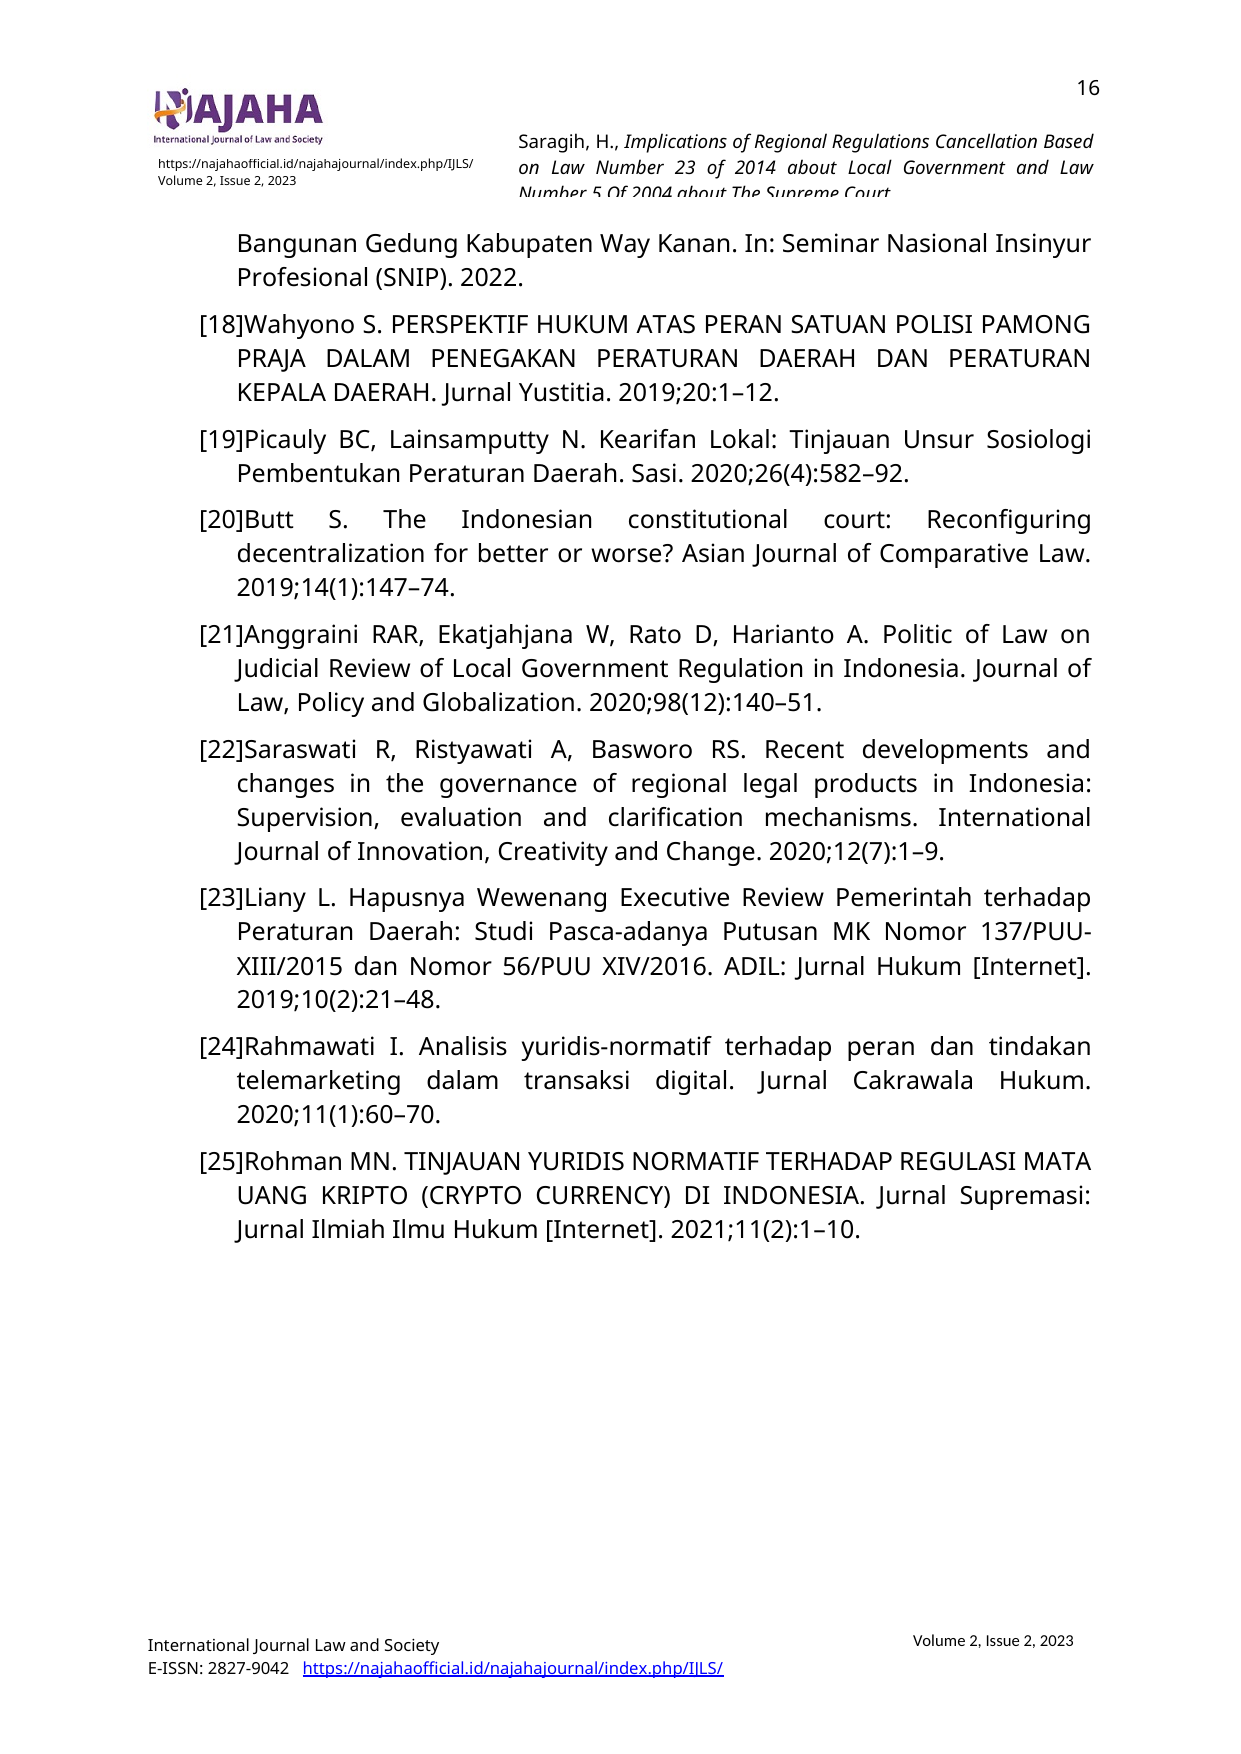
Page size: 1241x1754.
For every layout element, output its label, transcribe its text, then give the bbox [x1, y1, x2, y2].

text [21]Anggraini RAR, Ekatjahjana W, Rato D, Harianto A. Politic of Law on Judicial Review of Local Government Regulation in Indonesia. Journal of Law, Policy and Globalization. 2020;98(12):140–51. [199, 617, 1092, 719]
text [18]Wahyono S. PERSPEKTIF HUKUM ATAS PERAN SATUAN POLISI PAMONG PRAJA DALAM PENEGAKAN PERATURAN DAERAH DAN PERATURAN KEPALA DAERAH. Jurnal Yustitia. 2019;20:1–12. [199, 307, 1092, 409]
text [22]Saraswati R, Ristyawati A, Basworo RS. Recent developments and changes in the governance of regional legal products in Indonesia: Supervision, evaluation and clarification mechanisms. International Journal of Innovation, Creativity and Change. 2020;12(7):1–9. [199, 731, 1092, 867]
picture [147, 74, 328, 159]
text [24]Rahmawati I. Analisis yuridis-normatif terhadap peran dan tindakan telemarketing dalam transaksi digital. Jurnal Cakrawala Hukum. 2020;11(1):60–70. [199, 1029, 1092, 1131]
text [25]Rohman MN. TINJAUAN YURIDIS NORMATIF TERHADAP REGULASI MATA UANG KRIPTO (CRYPTO CURRENCY) DI INDONESIA. Jurnal Supremasi: Jurnal Ilmiah Ilmu Hukum [Internet]. 2021;11(2):1–10. [199, 1143, 1092, 1246]
text [19]Picauly BC, Lainsamputty N. Kearifan Lokal: Tinjauan Unsur Sosiologi Pembentukan Peraturan Daerah. Sasi. 2020;26(4):582–92. [199, 421, 1092, 489]
text [20]Butt S. The Indonesian constitutional court: Reconfiguring decentralization for better or worse? Asian Journal of Comparative Law. 2019;14(1):147–74. [199, 502, 1092, 604]
text [23]Liany L. Hapusnya Wewenang Executive Review Pemerintah terhadap Peraturan Daerah: Studi Pasca-adanya Putusan MK Nomor 137/PUU-XIII/2015 dan Nomor 56/PUU XIV/2016. ADIL: Jurnal Hukum [Internet]. 2019;10(2):21–48. [199, 880, 1092, 1016]
